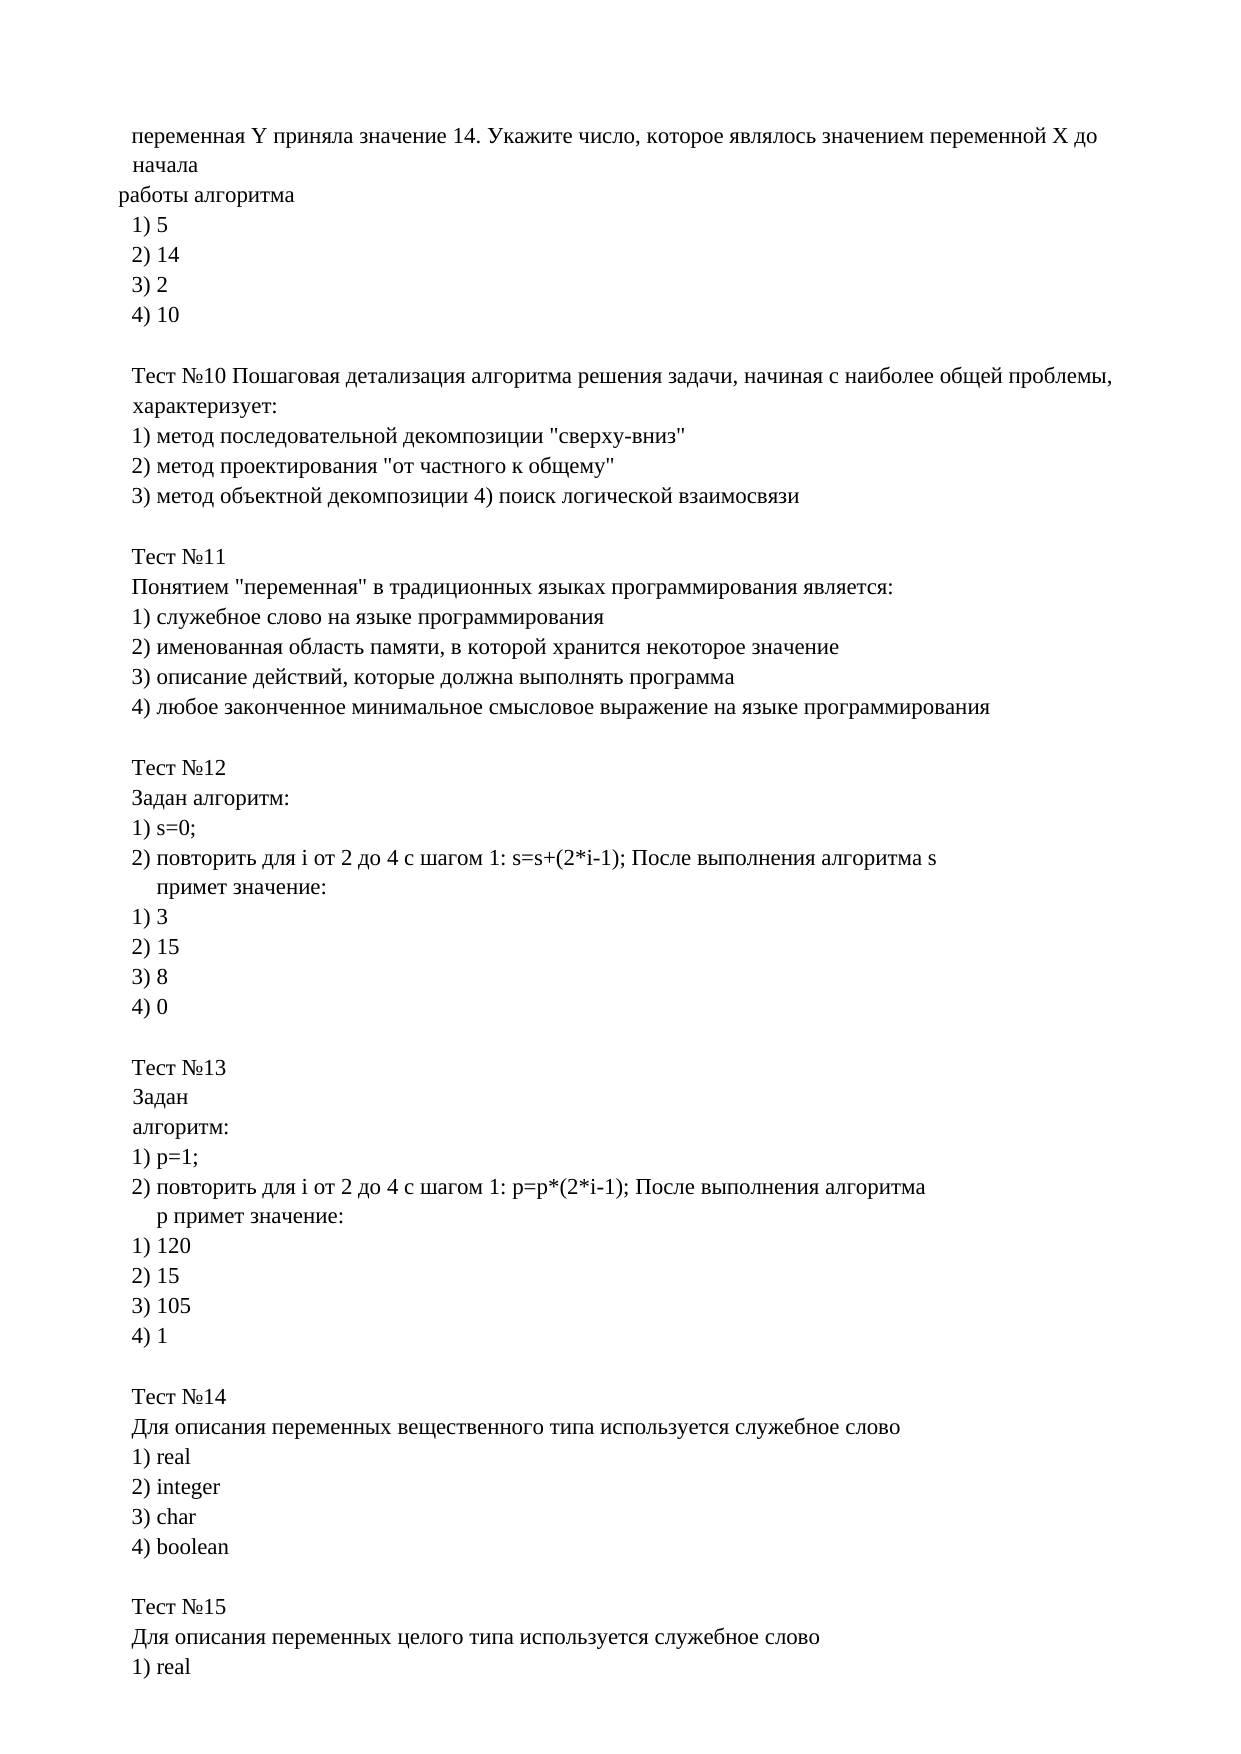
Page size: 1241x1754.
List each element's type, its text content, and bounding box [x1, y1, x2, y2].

list integer [131, 1473, 1164, 1499]
list повторить для i от 2 до 4 с шагом 1: s=s+(2*i-1); После выполнения алгоритма s примет значение: [131, 844, 939, 899]
text Понятием "переменная" в традиционных языках программирования является: [131, 573, 1164, 599]
list 2 [131, 271, 1164, 298]
list 5 [131, 211, 1164, 238]
text Тест №12 [131, 754, 1164, 780]
list boolean [131, 1533, 1164, 1559]
list 14 [131, 241, 1164, 268]
list char [131, 1503, 1164, 1529]
list 10 [131, 301, 1164, 328]
list 15 [131, 1262, 1164, 1289]
list p=1; [131, 1143, 940, 1169]
text Задан алгоритм: [131, 784, 1164, 810]
text Тест №10 Пошаговая детализация алгоритма решения задачи, начиная с наиболее общей проблемы, характеризует: [131, 362, 1148, 418]
list 8 [131, 963, 1164, 989]
list метод проектирования "от частного к общему" [131, 452, 1164, 478]
list 15 [131, 933, 1164, 959]
text Тест №11 [131, 543, 1164, 569]
text Для описания переменных целого типа используется служебное слово [131, 1623, 1164, 1650]
list повторить для i от 2 до 4 с шагом 1: p=p*(2*i-1); После выполнения алгоритма p примет значение: [131, 1173, 940, 1229]
list описание действий, которые должна выполнять программа [131, 663, 1164, 689]
list real [131, 1653, 1164, 1680]
list s=0; [131, 814, 939, 840]
text переменная Y приняла значение 14. Укажите число, которое являлось значением переменной X до начала [131, 122, 1164, 178]
list 120 [131, 1232, 1164, 1259]
list real [131, 1443, 1164, 1469]
list 0 [131, 993, 1164, 1019]
text Тест №14 [131, 1383, 1164, 1409]
list любое законченное минимальное смысловое выражение на языке программирования [131, 693, 1164, 719]
list именованная область памяти, в которой хранится некоторое значение [131, 633, 1164, 659]
list 3 [131, 903, 1164, 929]
text работы алгоритма [118, 181, 1164, 208]
text Для описания переменных вещественного типа используется служебное слово [131, 1413, 1164, 1439]
list метод последовательной декомпозиции "сверху-вниз" [131, 422, 1164, 448]
list 105 [131, 1292, 1164, 1319]
text Тест №15 [131, 1593, 1164, 1620]
list 1 [131, 1322, 1164, 1349]
list служебное слово на языке программирования [131, 603, 1164, 629]
text Тест №13 Задан алгоритм: [131, 1054, 274, 1139]
list метод объектной декомпозиции 4) поиск логической взаимосвязи [131, 482, 1164, 508]
